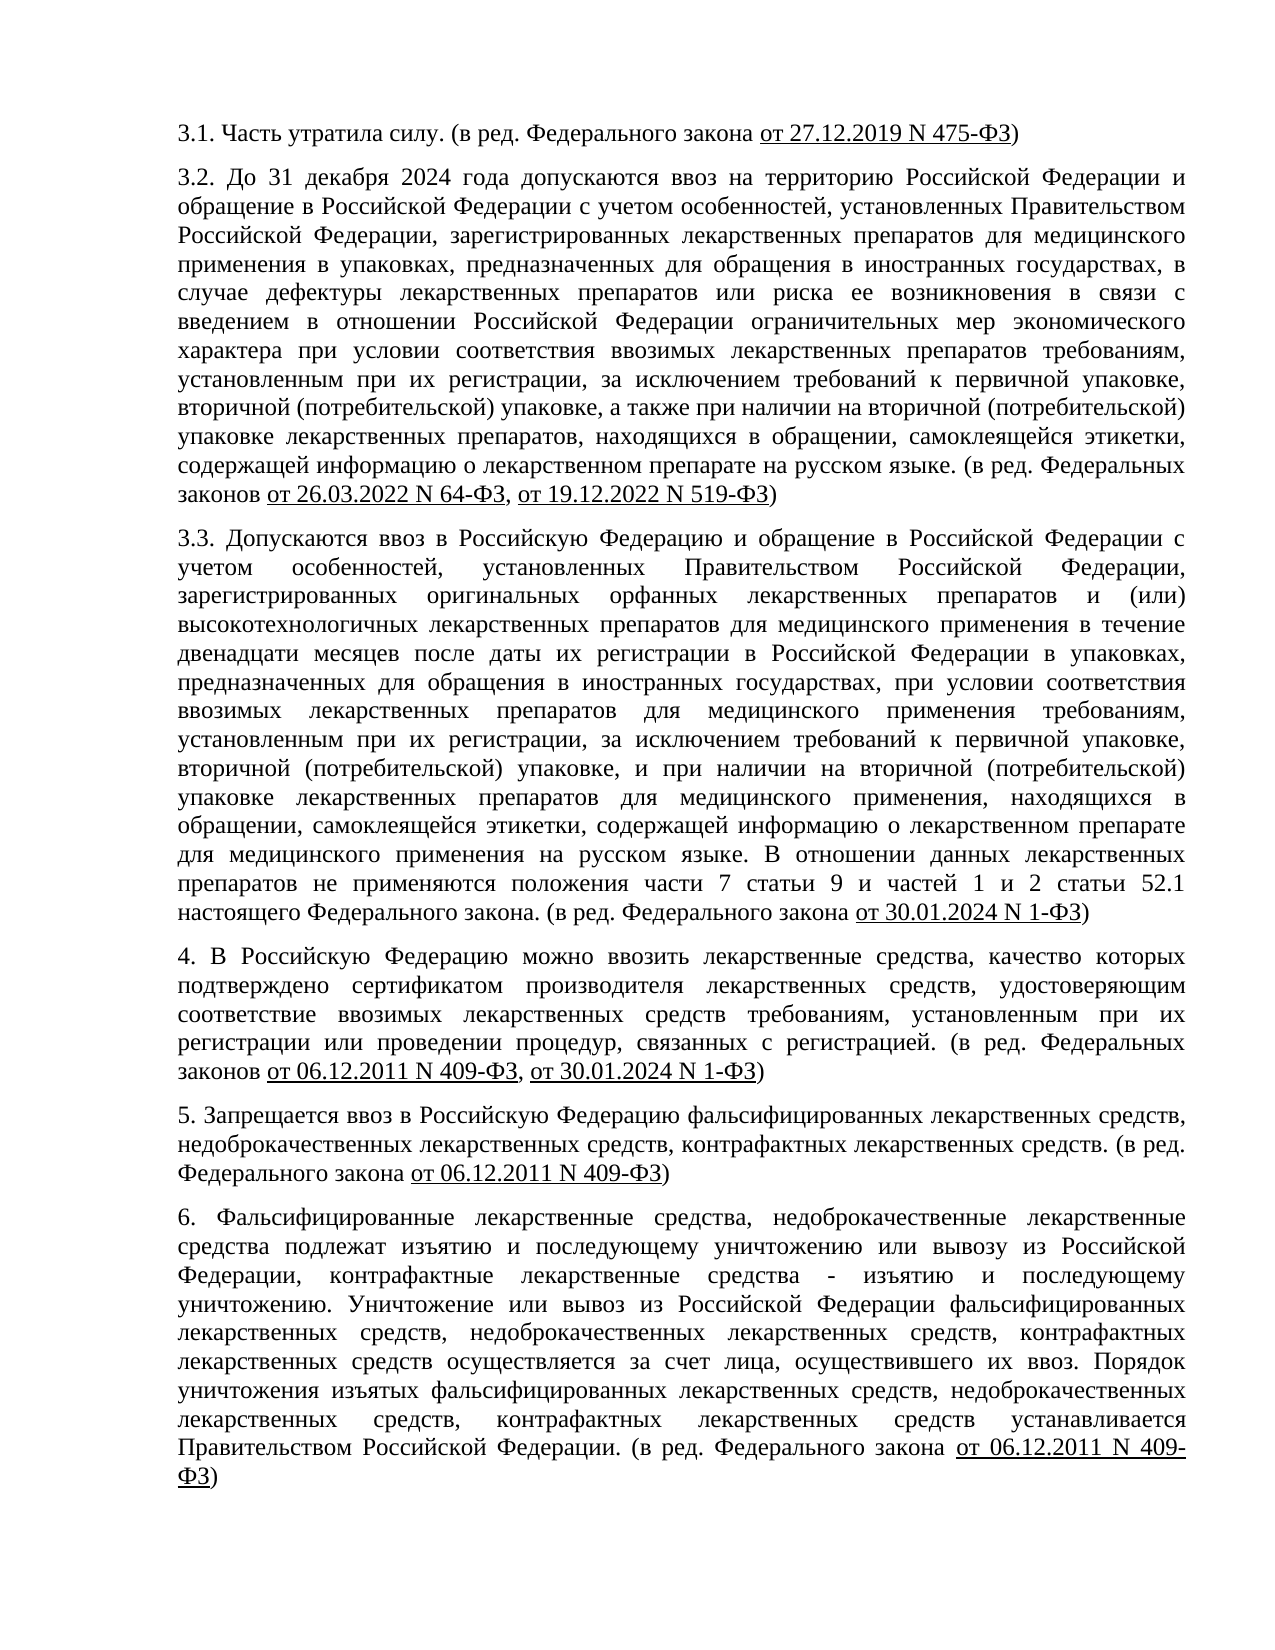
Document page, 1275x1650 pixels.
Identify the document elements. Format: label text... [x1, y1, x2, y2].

text 6. Фальсифицированные лекарственные средства, недоброкачественные лекарственные средства подлежат изъятию и последующему уничтожению или вывозу из Российской Федерации, контрафактные лекарственные средства - изъятию и последующему уничтожению. Уничтожение или вывоз из Российской Федерации фальсифицированных лекарственных средств, недоброкачественных лекарственных средств, контрафактных лекарственных средств осуществляется за счет лица, осуществившего их ввоз. Порядок уничтожения изъятых фальсифицированных лекарственных средств, недоброкачественных лекарственных средств, контрафактных лекарственных средств устанавливается Правительством Российской Федерации. (в ред. Федерального закона от 06.12.2011 N 409-ФЗ) [177, 1202, 1186, 1490]
text 5. Запрещается ввоз в Российскую Федерацию фальсифицированных лекарственных средств, недоброкачественных лекарственных средств, контрафактных лекарственных средств. (в ред. Федерального закона от 06.12.2011 N 409-ФЗ) [177, 1101, 1186, 1187]
text 3.2. До 31 декабря 2024 года допускаются ввоз на территорию Российской Федерации и обращение в Российской Федерации с учетом особенностей, установленных Правительством Российской Федерации, зарегистрированных лекарственных препаратов для медицинского применения в упаковках, предназначенных для обращения в иностранных государствах, в случае дефектуры лекарственных препаратов или риска ее возникновения в связи с введением в отношении Российской Федерации ограничительных мер экономического характера при условии соответствия ввозимых лекарственных препаратов требованиям, установленным при их регистрации, за исключением требований к первичной упаковке, вторичной (потребительской) упаковке, а также при наличии на вторичной (потребительской) упаковке лекарственных препаратов, находящихся в обращении, самоклеящейся этикетки, содержащей информацию о лекарственном препарате на русском языке. (в ред. Федеральных законов от 26.03.2022 N 64-ФЗ, от 19.12.2022 N 519-ФЗ) [177, 162, 1186, 507]
text 3.1. Часть утратила силу. (в ред. Федерального закона от 27.12.2019 N 475-ФЗ) [177, 118, 1186, 147]
text 4. В Российскую Федерацию можно ввозить лекарственные средства, качество которых подтверждено сертификатом производителя лекарственных средств, удостоверяющим соответствие ввозимых лекарственных средств требованиям, установленным при их регистрации или проведении процедур, связанных с регистрацией. (в ред. Федеральных законов от 06.12.2011 N 409-ФЗ, от 30.01.2024 N 1-ФЗ) [177, 941, 1186, 1085]
text 3.3. Допускаются ввоз в Российскую Федерацию и обращение в Российской Федерации с учетом особенностей, установленных Правительством Российской Федерации, зарегистрированных оригинальных орфанных лекарственных препаратов и (или) высокотехнологичных лекарственных препаратов для медицинского применения в течение двенадцати месяцев после даты их регистрации в Российской Федерации в упаковках, предназначенных для обращения в иностранных государствах, при условии соответствия ввозимых лекарственных препаратов для медицинского применения требованиям, установленным при их регистрации, за исключением требований к первичной упаковке, вторичной (потребительской) упаковке, и при наличии на вторичной (потребительской) упаковке лекарственных препаратов для медицинского применения, находящихся в обращении, самоклеящейся этикетки, содержащей информацию о лекарственном препарате для медицинского применения на русском языке. В отношении данных лекарственных препаратов не применяются положения части 7 статьи 9 и частей 1 и 2 статьи 52.1 настоящего Федерального закона. (в ред. Федерального закона от 30.01.2024 N 1-ФЗ) [177, 523, 1186, 926]
